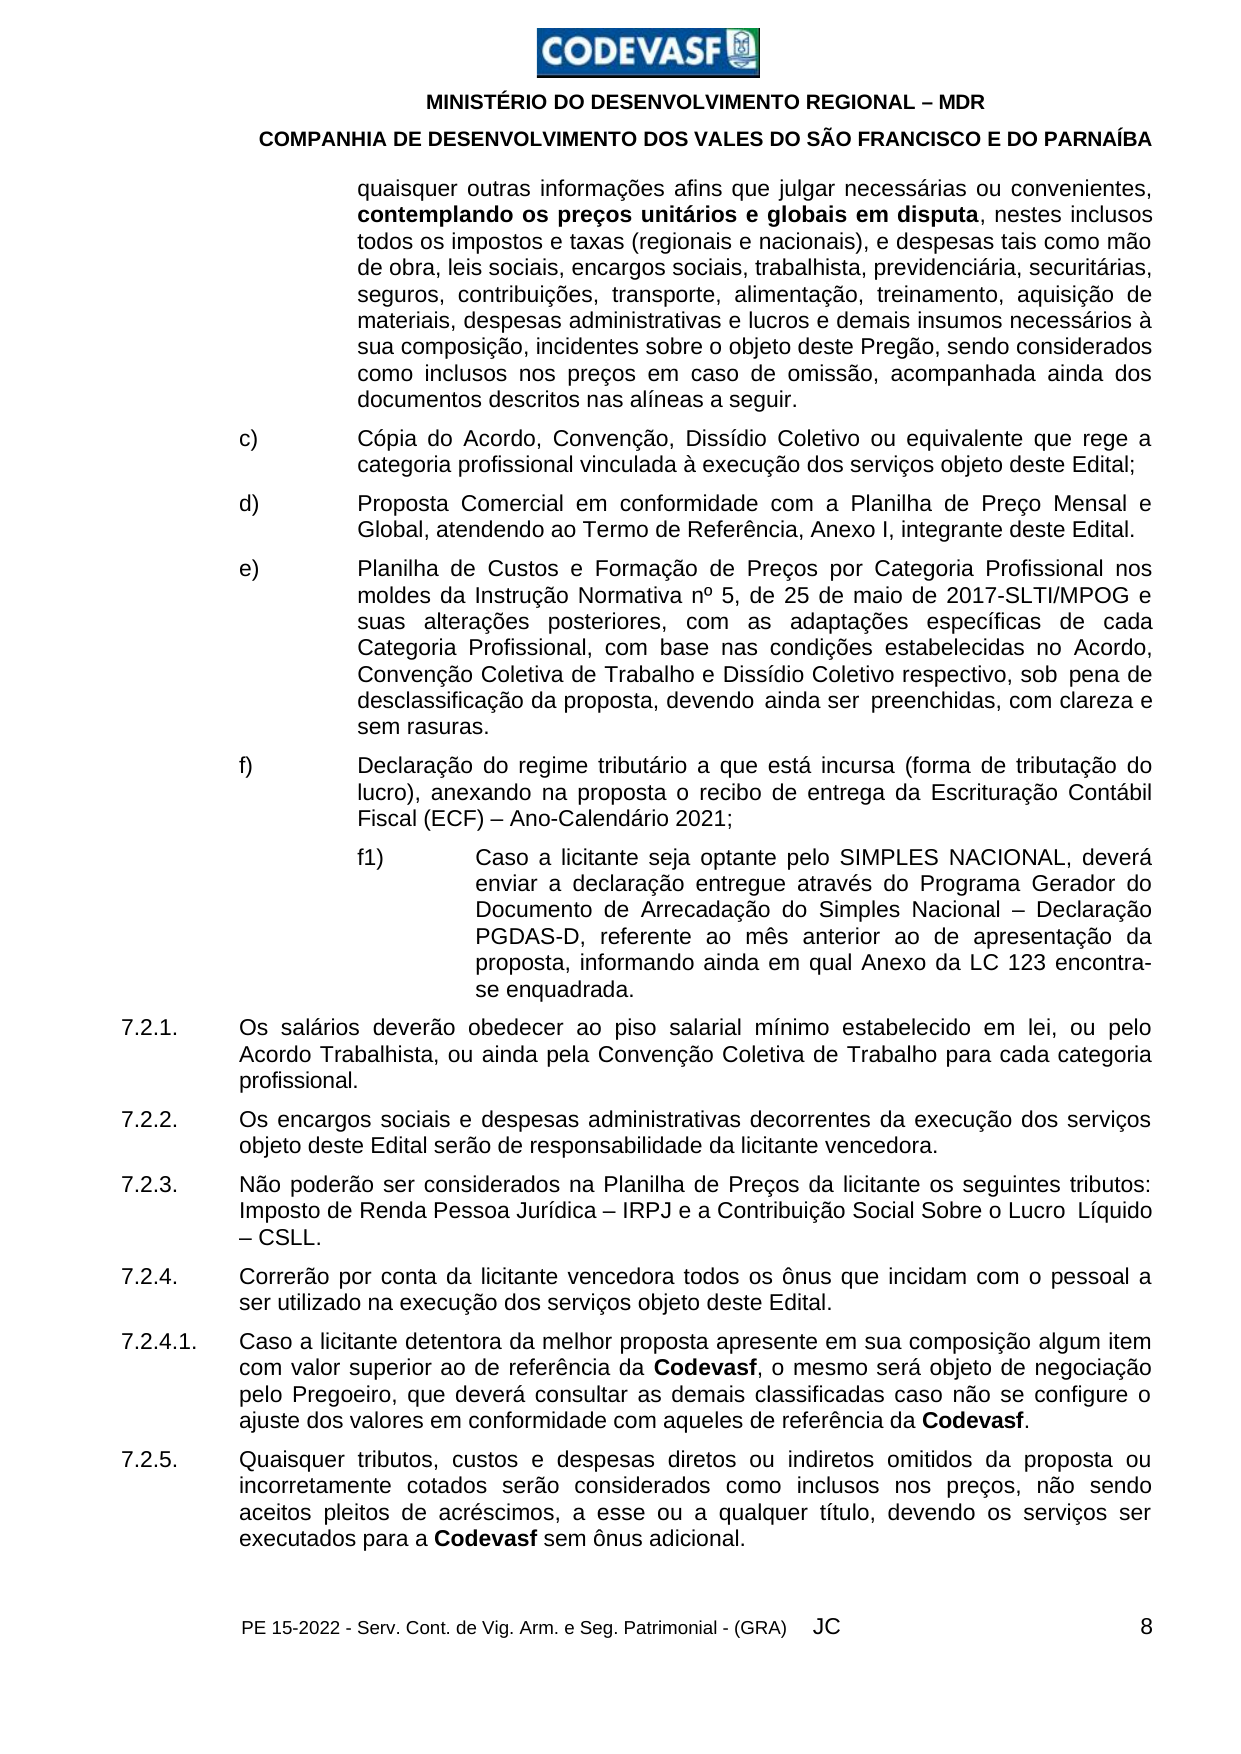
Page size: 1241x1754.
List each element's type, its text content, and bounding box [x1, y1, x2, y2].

list Cópia do Acordo, Convenção, Dissídio Coletivo ou equivalente que rege a categoria profissional vinculada à execução dos serviços objeto deste Edital; [239, 425, 1153, 477]
list Os salários deverão obedecer ao piso salarial mínimo estabelecido em lei, ou pelo Acordo Trabalhista, ou ainda pela Convenção Coletiva de Trabalho para cada categoria profissional. [121, 1014, 1152, 1093]
text f1) Caso a licitante seja optante pelo SIMPLES NACIONAL, deverá enviar a declaração entregue através do Programa Gerador do Documento de Arrecadação do Simples Nacional – Declaração PGDAS-D, referente ao mês anterior ao de apresentação da proposta, informando ainda em qual Anexo da LC 123 encontra-se enquadrada. [357, 844, 1153, 1002]
list Caso a licitante detentora da melhor proposta apresente em sua composição algum item com valor superior ao de referência da Codevasf, o mesmo será objeto de negociação pelo Pregoeiro, que deverá consultar as demais classificadas caso não se configure o ajuste dos valores em conformidade com aqueles de referência da Codevasf. [121, 1328, 1152, 1433]
list Correrão por conta da licitante vencedora todos os ônus que incidam com o pessoal a ser utilizado na execução dos serviços objeto deste Edital. [121, 1263, 1152, 1315]
list Não poderão ser considerados na Planilha de Preços da licitante os seguintes tributos: Imposto de Renda Pessoa Jurídica – IRPJ e a Contribuição Social Sobre o Lucro Líquido – CSLL. [121, 1171, 1152, 1250]
list Os encargos sociais e despesas administrativas decorrentes da execução dos serviços objeto deste Edital serão de responsabilidade da licitante vencedora. [121, 1106, 1152, 1159]
list Proposta Comercial em conformidade com a Planilha de Preço Mensal e Global, atendendo ao Termo de Referência, Anexo I, integrante deste Edital. [239, 490, 1152, 543]
list Planilha de Custos e Formação de Preços por Categoria Profissional nos moldes da Instrução Normativa nº 5, de 25 de maio de 2017-SLTI/MPOG e suas alterações posteriores, com as adaptações específicas de cada Categoria Profissional, com base nas condições estabelecidas no Acordo, Convenção Coletiva de Trabalho e Dissídio Coletivo respectivo, sob pena de desclassificação da proposta, devendo ainda ser preenchidas, com clareza e sem rasuras. [239, 555, 1153, 740]
picture [536, 28, 760, 78]
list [239, 175, 1153, 412]
list Quaisquer tributos, custos e despesas diretos ou indiretos omitidos da proposta ou incorretamente cotados serão considerados como inclusos nos preços, não sendo aceitos pleitos de acréscimos, a esse ou a qualquer título, devendo os serviços ser executados para a Codevasf sem ônus adicional. [121, 1446, 1153, 1551]
list Declaração do regime tributário a que está incursa (forma de tributação do lucro), anexando na proposta o recibo de entrega da Escrituração Contábil Fiscal (ECF) – Ano-Calendário 2021; [239, 752, 1153, 831]
